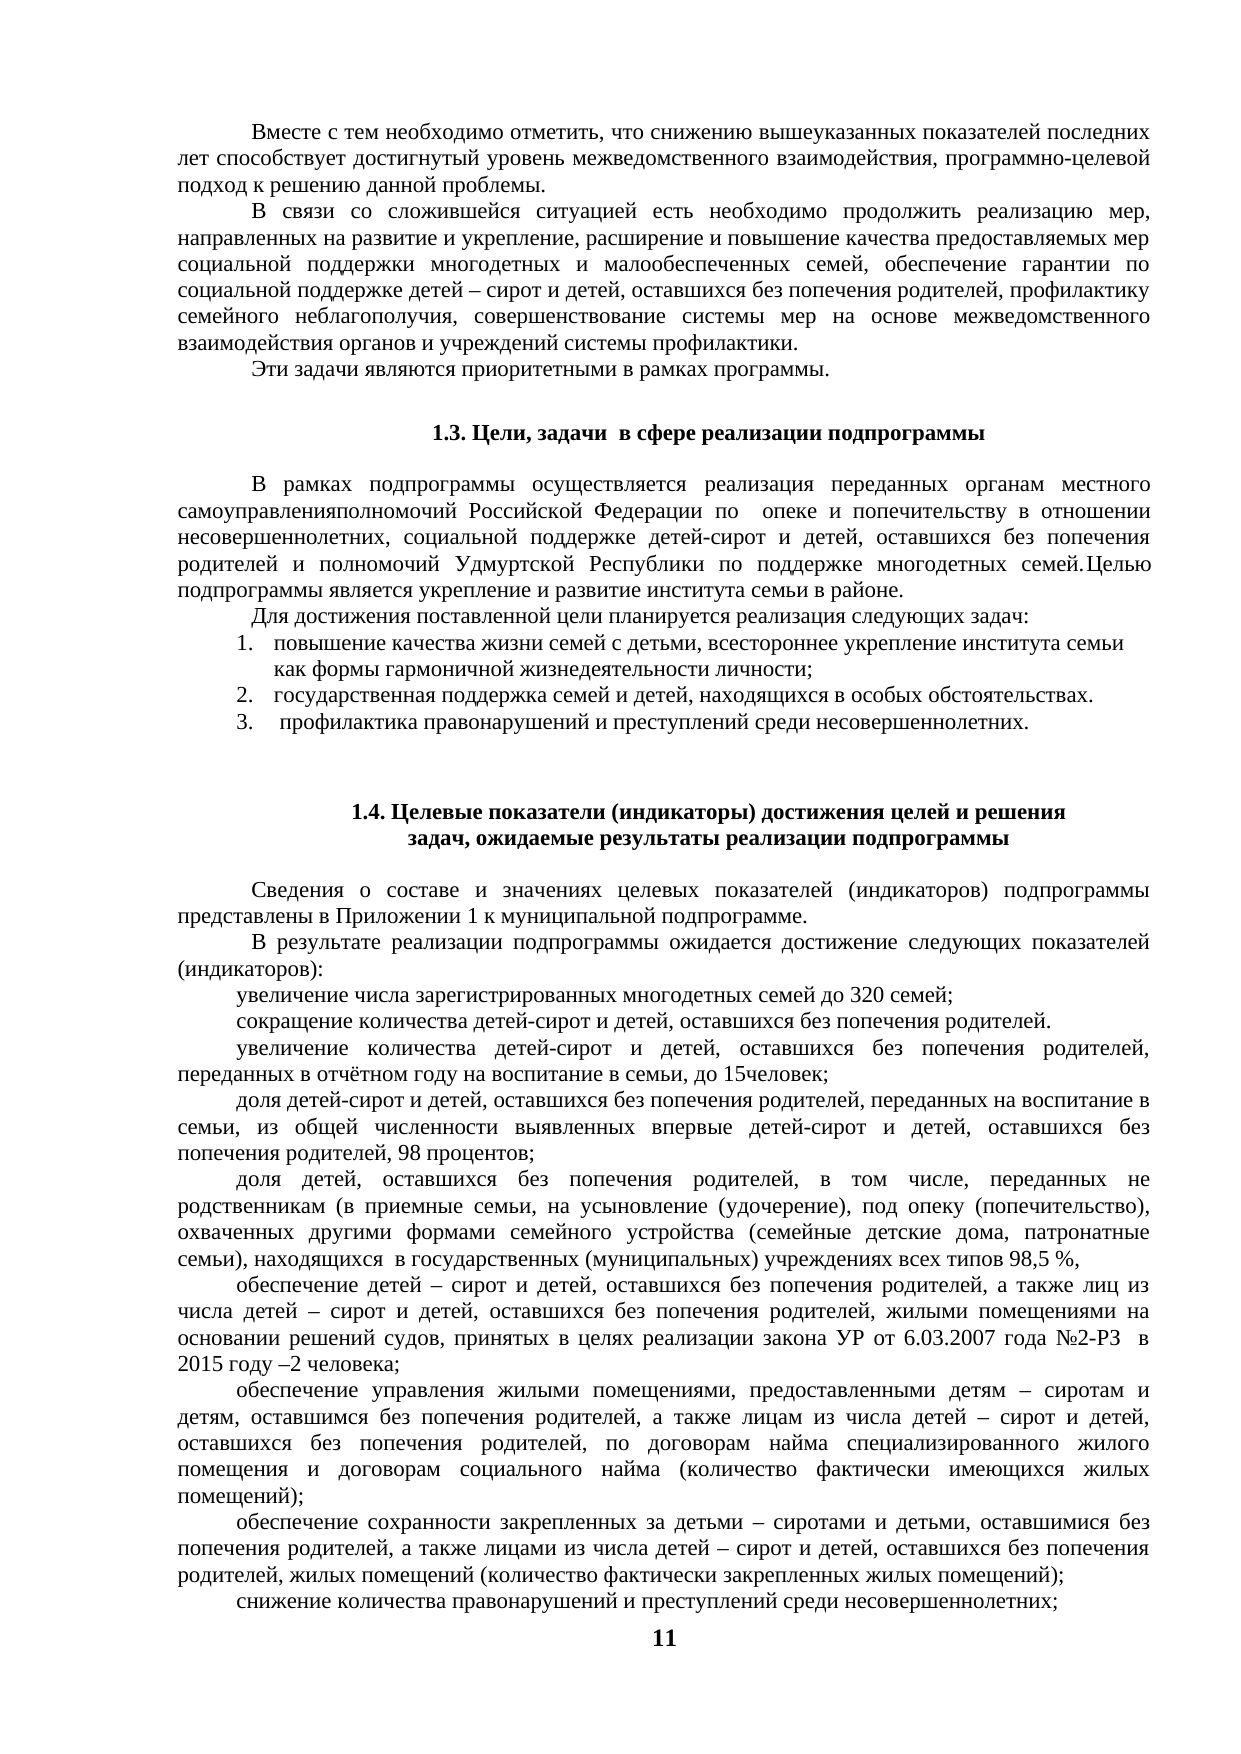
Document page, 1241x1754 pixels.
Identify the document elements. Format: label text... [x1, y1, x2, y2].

text обеспечение управления жилыми помещениями, предоставленными детям – сиротам и детям, оставшимся без попечения родителей, а также лицам из числа детей – сирот и детей, оставшихся без попечения родителей, по договорам найма специализированного жилого помещения и договорам социального найма (количество фактически имеющихся жилых помещений); [177, 1376, 1152, 1508]
text доля детей-сирот и детей, оставшихся без попечения родителей, переданных на воспитание в семьи, из общей численности выявленных впервые детей-сирот и детей, оставшихся без попечения родителей, 98 процентов; [177, 1086, 1152, 1166]
text В связи со сложившейся ситуацией есть необходимо продолжить реализацию мер, направленных на развитие и укрепление, расширение и повышение качества предоставляемых мер социальной поддержки многодетных и малообеспеченных семей, обеспечение гарантии по социальной поддержке детей – сирот и детей, оставшихся без попечения родителей, профилактику семейного неблагополучия, совершенствование системы мер на основе межведомственного взаимодействия органов и учреждений системы профилактики. [177, 197, 1152, 355]
list профилактика правонарушений и преступлений среди несовершеннолетних. [236, 708, 1152, 734]
text Для достижения поставленной цели планируется реализация следующих задач: [177, 602, 1152, 629]
text В рамках подпрограммы осуществляется реализация переданных органам местного самоуправленияполномочий Российской Федерации по опеке и попечительству в отношении несовершеннолетних, социальной поддержке детей-сирот и детей, оставшихся без попечения родителей и полномочий Удмуртской Республики по поддержке многодетных семей.Целью подпрограммы является укрепление и развитие института семьи в районе. [177, 471, 1152, 602]
text 1.4. Целевые показатели (индикаторы) достижения целей и решения задач, ожидаемые результаты реализации подпрограммы [340, 798, 1078, 851]
text Сведения о составе и значениях целевых показателей (индикаторов) подпрограммы представлены в Приложении 1 к муниципальной подпрограмме. [177, 876, 1152, 928]
text обеспечение сохранности закрепленных за детьми – сиротами и детьми, оставшимися без попечения родителей, а также лицами из числа детей – сирот и детей, оставшихся без попечения родителей, жилых помещений (количество фактически закрепленных жилых помещений); [177, 1508, 1152, 1587]
text Эти задачи являются приоритетными в рамках программы. [177, 355, 1152, 382]
text В результате реализации подпрограммы ожидается достижение следующих показателей (индикаторов): [177, 928, 1152, 981]
text Вместе с тем необходимо отметить, что снижению вышеуказанных показателей последних лет способствует достигнутый уровень межведомственного взаимодействия, программно-целевой подход к решению данной проблемы. [177, 118, 1152, 197]
text сокращение количества детей-сирот и детей, оставшихся без попечения родителей. [177, 1007, 1152, 1034]
list повышение качества жизни семей с детьми, всестороннее укрепление института семьи как формы гармоничной жизнедеятельности личности; [236, 629, 1152, 681]
text увеличение количества детей-сирот и детей, оставшихся без попечения родителей, переданных в отчётном году на воспитание в семьи, до 15человек; [177, 1034, 1152, 1086]
list государственная поддержка семей и детей, находящихся в особых обстоятельствах. [236, 681, 1152, 708]
text увеличение числа зарегистрированных многодетных семей до 320 семей; [177, 981, 1152, 1007]
text доля детей, оставшихся без попечения родителей, в том числе, переданных не родственникам (в приемные семьи, на усыновление (удочерение), под опеку (попечительство), охваченных другими формами семейного устройства (семейные детские дома, патронатные семьи), находящихся в государственных (муниципальных) учреждениях всех типов 98,5 %, [177, 1166, 1152, 1271]
text 1.3. Цели, задачи в сфере реализации подпрограммы [340, 419, 1078, 446]
text обеспечение детей – сирот и детей, оставшихся без попечения родителей, а также лиц из числа детей – сирот и детей, оставшихся без попечения родителей, жилыми помещениями на основании решений судов, принятых в целях реализации закона УР от 6.03.2007 года №2-РЗ в 2015 году –2 человека; [177, 1271, 1152, 1376]
text снижение количества правонарушений и преступлений среди несовершеннолетних; [177, 1587, 1152, 1613]
